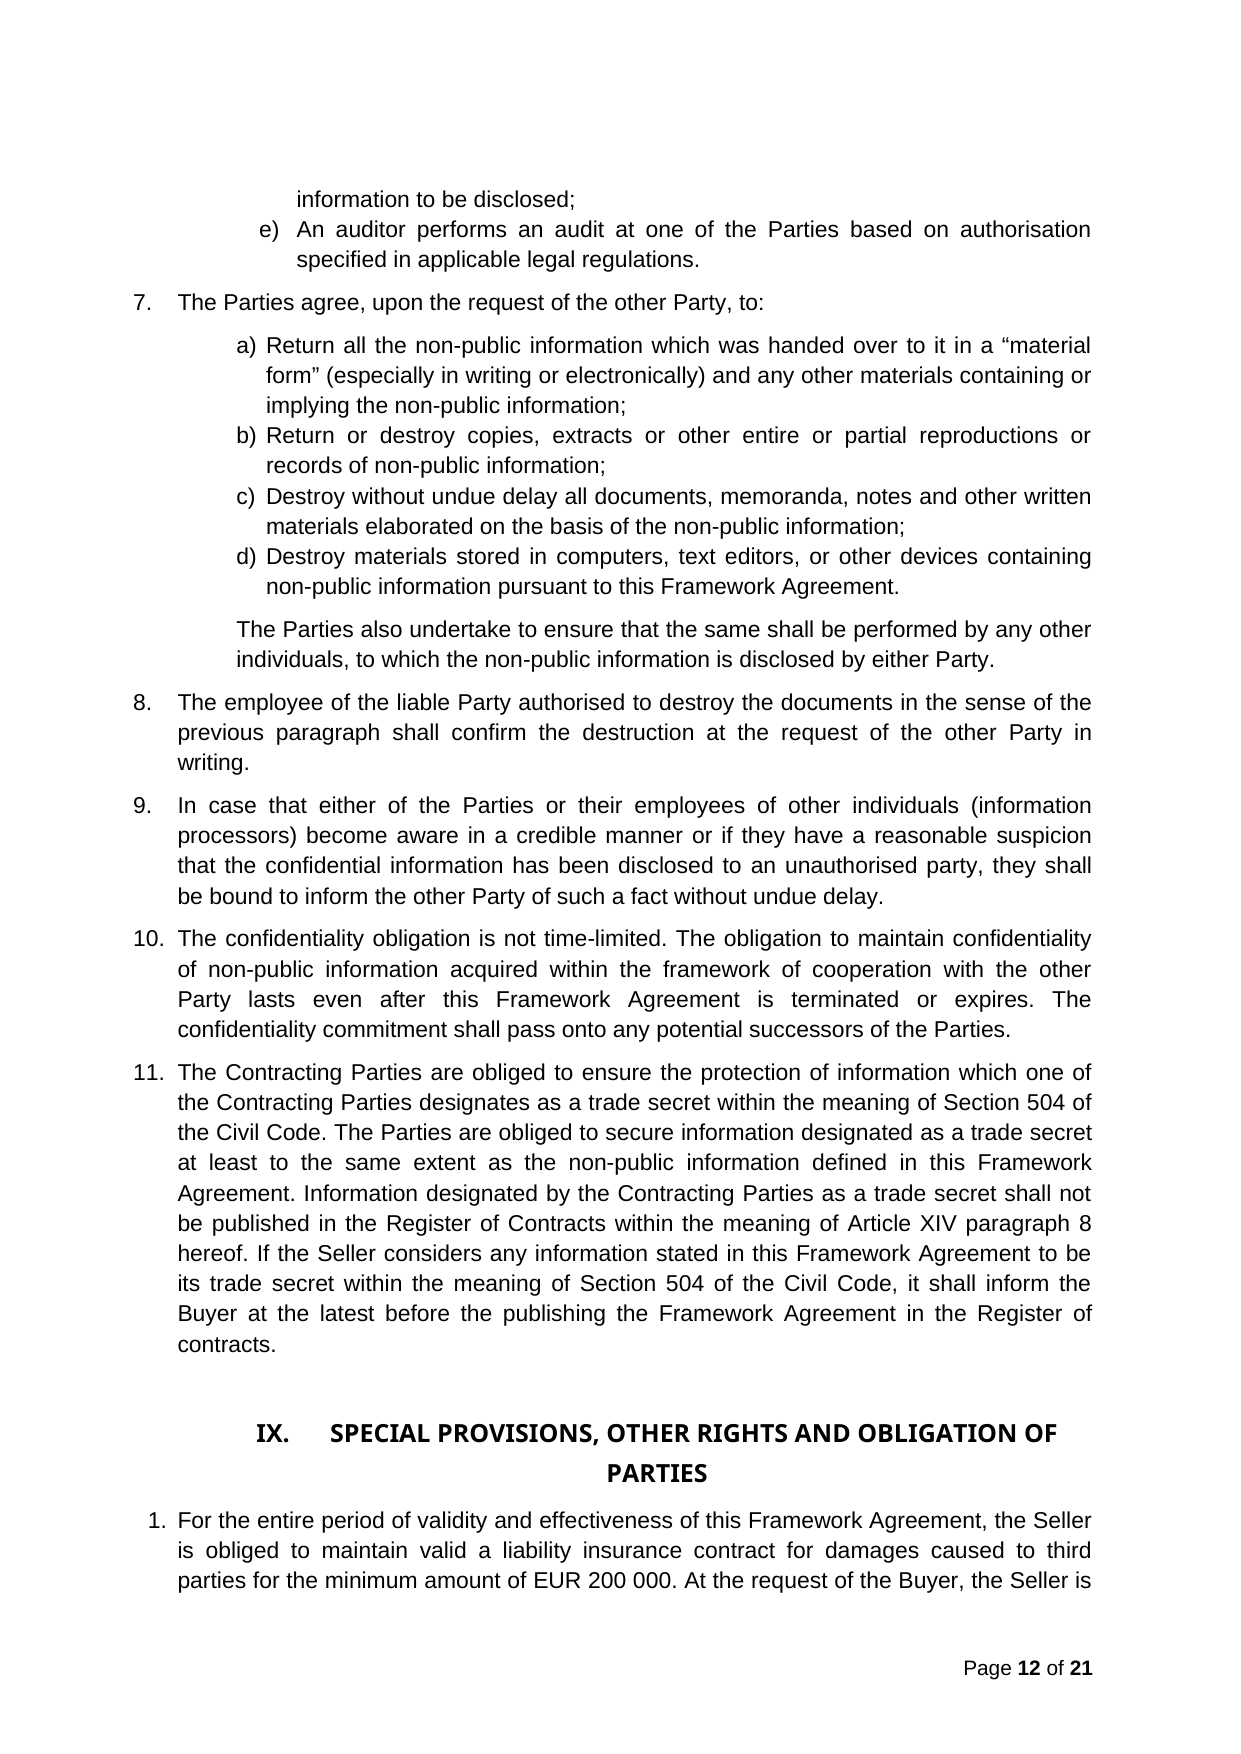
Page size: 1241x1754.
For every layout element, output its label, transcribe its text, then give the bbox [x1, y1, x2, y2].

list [259, 186, 1092, 212]
list The confidentiality obligation is not time-limited. The obligation to maintain confidentiality of non-public information acquired within the framework of cooperation with the other Party lasts even after this Framework Agreement is terminated or expires. The confidentiality commitment shall pass onto any potential successors of the Parties. [133, 925, 1093, 1042]
list The employee of the liable Party authorised to destroy the documents in the sense of the previous paragraph shall confirm the destruction at the request of the other Party in writing. [133, 689, 1093, 776]
list Return or destroy copies, extracts or other entire or partial reproductions or records of non-public information; [236, 422, 1092, 479]
text The Parties also undertake to ensure that the same shall be performed by any other individuals, to which the non-public information is disclosed by either Party. [236, 616, 1093, 673]
list The Contracting Parties are obliged to ensure the protection of information which one of the Contracting Parties designates as a trade secret within the meaning of Section 504 of the Civil Code. The Parties are obliged to secure information designated as a trade secret at least to the same extent as the non-public information defined in this Framework Agreement. Information designated by the Contracting Parties as a trade secret shall not be published in the Register of Contracts within the meaning of Article XIV paragraph 8 hereof. If the Seller considers any information stated in this Framework Agreement to be its trade secret within the meaning of Section 504 of the Civil Code, it shall inform the Buyer at the latest before the publishing the Framework Agreement in the Register of contracts. [133, 1059, 1093, 1357]
list Return all the non-public information which was handed over to it in a “material form” (especially in writing or electronically) and any other materials containing or implying the non-public information; [236, 332, 1092, 418]
list In case that either of the Parties or their employees of other individuals (information processors) become aware in a credible manner or if they have a reasonable suspicion that the confidential information has been disclosed to an unauthorised party, they shall be bound to inform the other Party of such a fact without undue delay. [133, 792, 1093, 909]
list Destroy materials stored in computers, text editors, or other devices containing non-public information pursuant to this Framework Agreement. [236, 543, 1092, 600]
text IX. SPECIAL PROVISIONS, OTHER RIGHTS AND OBLIGATION OF PARTIES [221, 1416, 1093, 1489]
list The Parties agree, upon the request of the other Party, to: [133, 289, 1093, 315]
list An auditor performs an audit at one of the Parties based on authorisation specified in applicable legal regulations. [259, 216, 1092, 273]
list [148, 1507, 1093, 1594]
list Destroy without undue delay all documents, memoranda, notes and other written materials elaborated on the basis of the non-public information; [236, 483, 1092, 539]
